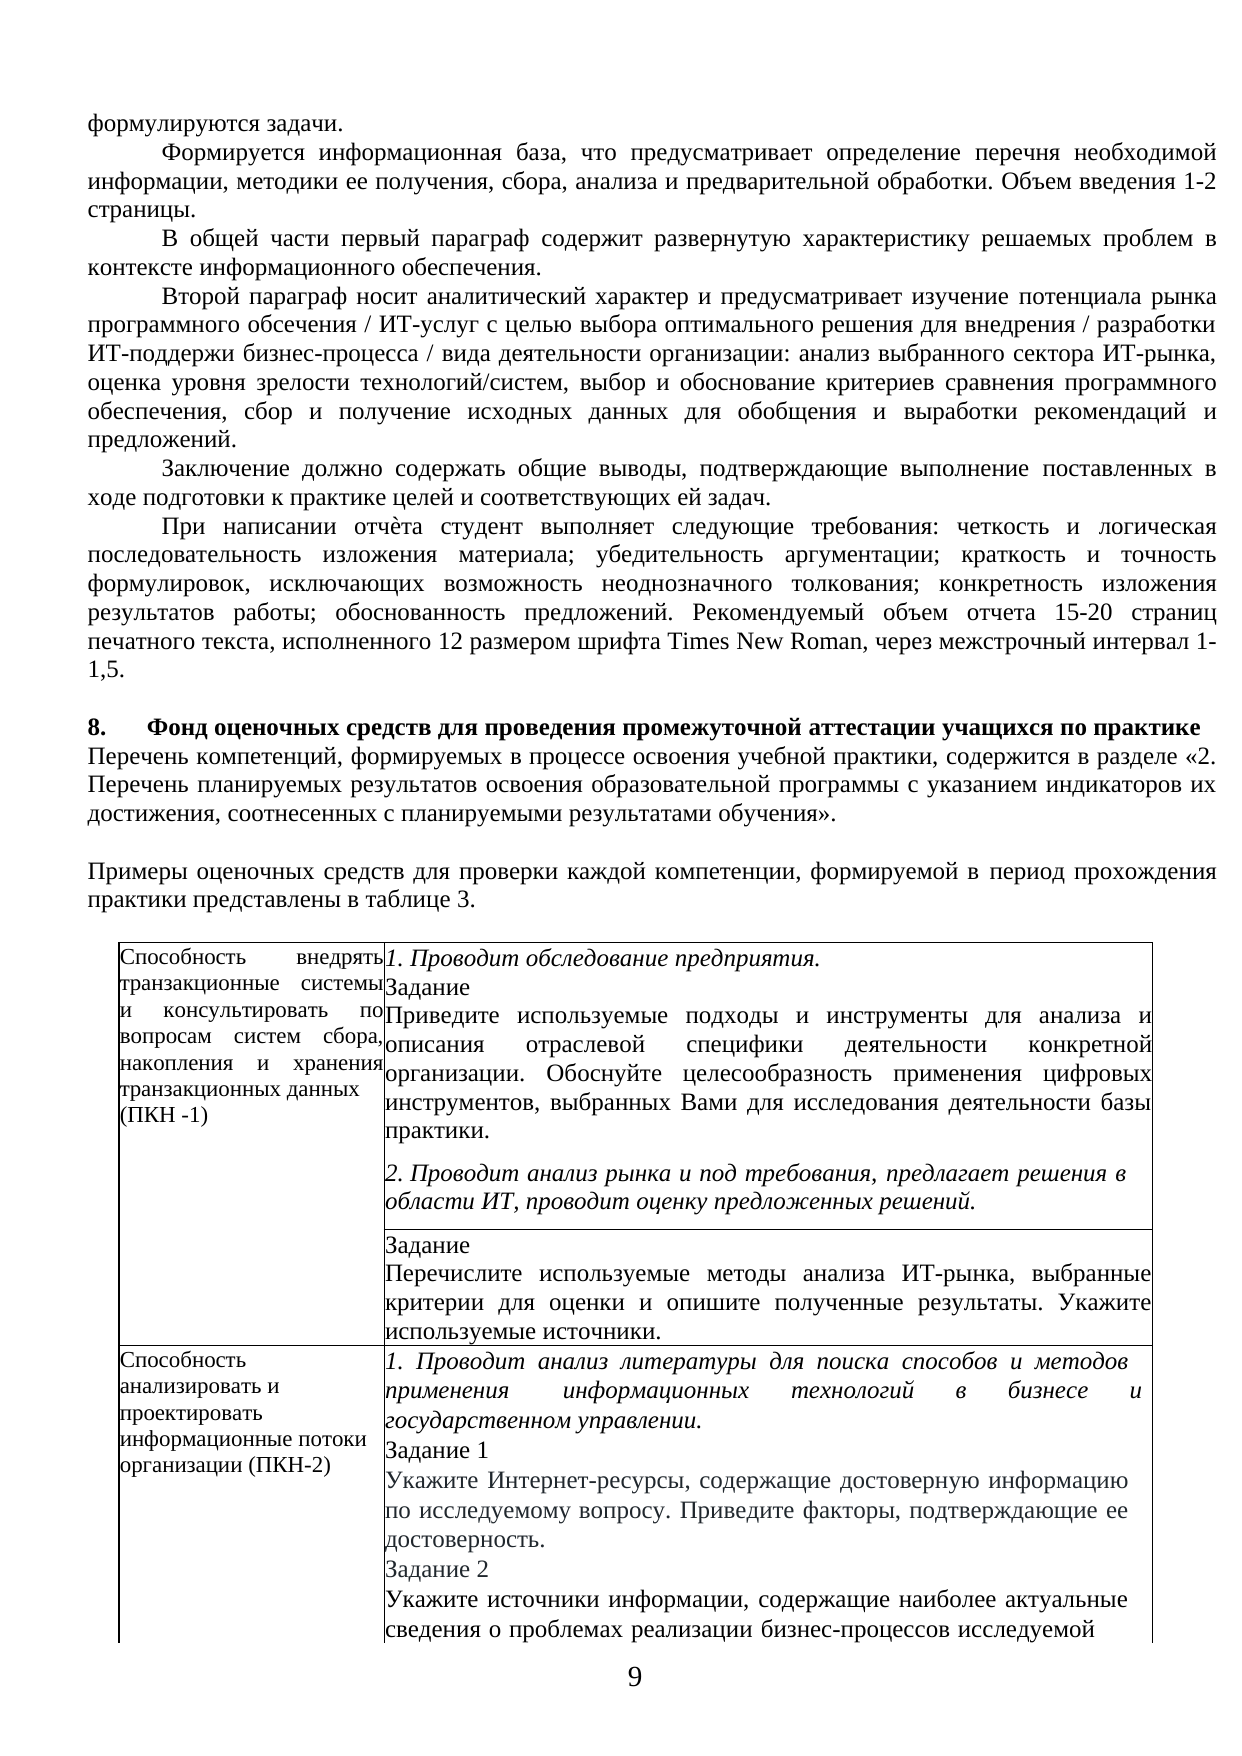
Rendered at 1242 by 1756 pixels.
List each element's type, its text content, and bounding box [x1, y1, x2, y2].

table_cell Способность анализировать и проектировать информационные потоки организации (ПКН-2) [120, 1346, 384, 1643]
text Примеры оценочных средств для проверки каждой компетенции, формируемой в период прохождения практики представлены в таблице 3. [87, 856, 1217, 913]
text При написании отчѐта студент выполняет следующие требования: четкость и логическая последовательность изложения материала; убедительность аргументации; краткость и точность формулировок, исключающих возможность неоднозначного толкования; конкретность изложения результатов работы; обоснованность предложений. Рекомендуемый объем отчета 15-20 страниц печатного текста, исполненного 12 размером шрифта Times New Roman, через межстрочный интервал 1-1,5. [87, 511, 1217, 683]
list Фонд оценочных средств для проведения промежуточной аттестации учащихся по практике [87, 712, 1217, 741]
table_cell государственном управлении. [385, 1404, 1152, 1434]
text Второй параграф носит аналитический характер и предусматривает изучение потенциала рынка программного обсечения / ИТ-услуг с целью выбора оптимального решения для внедрения / разработки ИТ-поддержи бизнес-процесса / вида деятельности организации: анализ выбранного сектора ИТ-рынка, оценка уровня зрелости технологий/систем, выбор и обоснование критериев сравнения программного обеспечения, сбор и получение исходных данных для обобщения и выработки рекомендаций и предложений. [87, 281, 1217, 453]
table_cell применения информационных технологий в бизнесе и [385, 1375, 1152, 1404]
text Заключение должно содержать общие выводы, подтверждающие выполнение поставленных в ходе подготовки к практике целей и соответствующих ей задач. [87, 453, 1217, 511]
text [87, 108, 1217, 137]
table_cell Задание Перечислите используемые методы анализа ИТ-рынка, выбранные критерии для оценки и опишите полученные результаты. Укажите используемые источники. [385, 1230, 1152, 1345]
table_header Способность внедрять транзакционные системы и консультировать по вопросам систем сбора, накопления и хранения транзакционных данных (ПКН -1) [120, 943, 384, 1345]
table_cell Укажите источники информации, содержащие наиболее актуальные [385, 1583, 1152, 1613]
table_cell Задание 2 [385, 1553, 1152, 1583]
text В общей части первый параграф содержит развернутую характеристику решаемых проблем в контексте информационного обеспечения. [87, 223, 1217, 281]
table_header 1. Проводит обследование предприятия. Задание Приведите используемые подходы и инструменты для анализа и описания отраслевой специфики деятельности конкретной организации. Обоснуйте целесообразность применения цифровых инструментов, выбранных Вами для исследования деятельности базы практики. [385, 943, 1152, 1157]
text Формируется информационная база, что предусматривает определение перечня необходимой информации, методики ее получения, сбора, анализа и предварительной обработки. Объем введения 1-2 страницы. [87, 137, 1217, 223]
table_cell 1. Проводит анализ литературы для поиска способов и методов [385, 1346, 1152, 1374]
text Перечень компетенций, формируемых в процессе освоения учебной практики, содержится в разделе «2. Перечень планируемых результатов освоения образовательной программы с указанием индикаторов их достижения, соотнесенных с планируемыми результатами обучения». [87, 741, 1217, 827]
table_cell по исследуемому вопросу. Приведите факторы, подтверждающие ее [385, 1494, 1152, 1523]
table_cell Задание 1 [385, 1434, 1152, 1464]
table_cell сведения о проблемах реализации бизнес-процессов исследуемой [385, 1613, 1152, 1643]
table_cell Укажите Интернет-ресурсы, содержащие достоверную информацию [385, 1464, 1152, 1494]
table_cell достоверность. [385, 1524, 1152, 1553]
table_cell 2. Проводит анализ рынка и под требования, предлагает решения в области ИТ, проводит оценку предложенных решений. [385, 1157, 1152, 1229]
